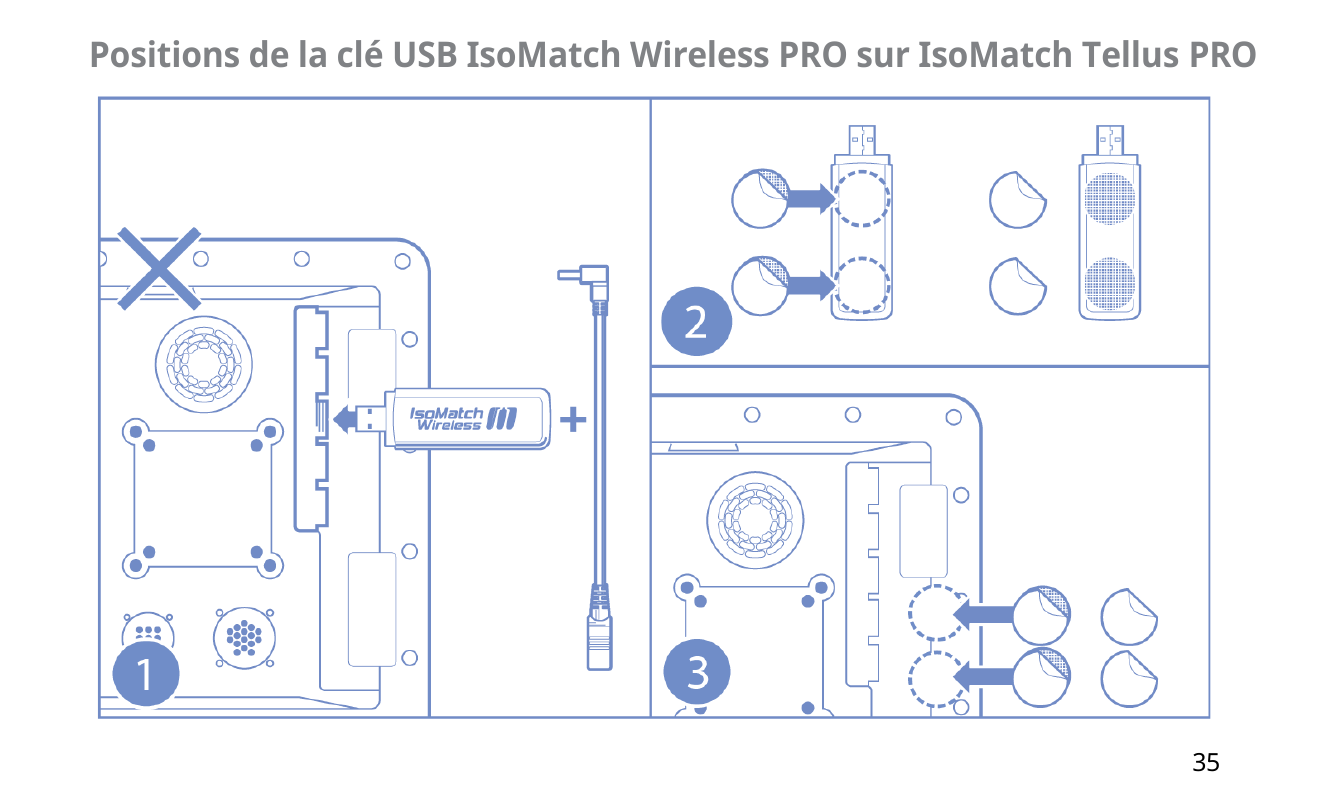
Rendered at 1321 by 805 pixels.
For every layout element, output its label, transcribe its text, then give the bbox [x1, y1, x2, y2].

subtitle Positions de la clé USB IsoMatch Wireless PRO sur IsoMatch Tellus PRO [88, 29, 1258, 78]
picture [97, 96, 1211, 719]
